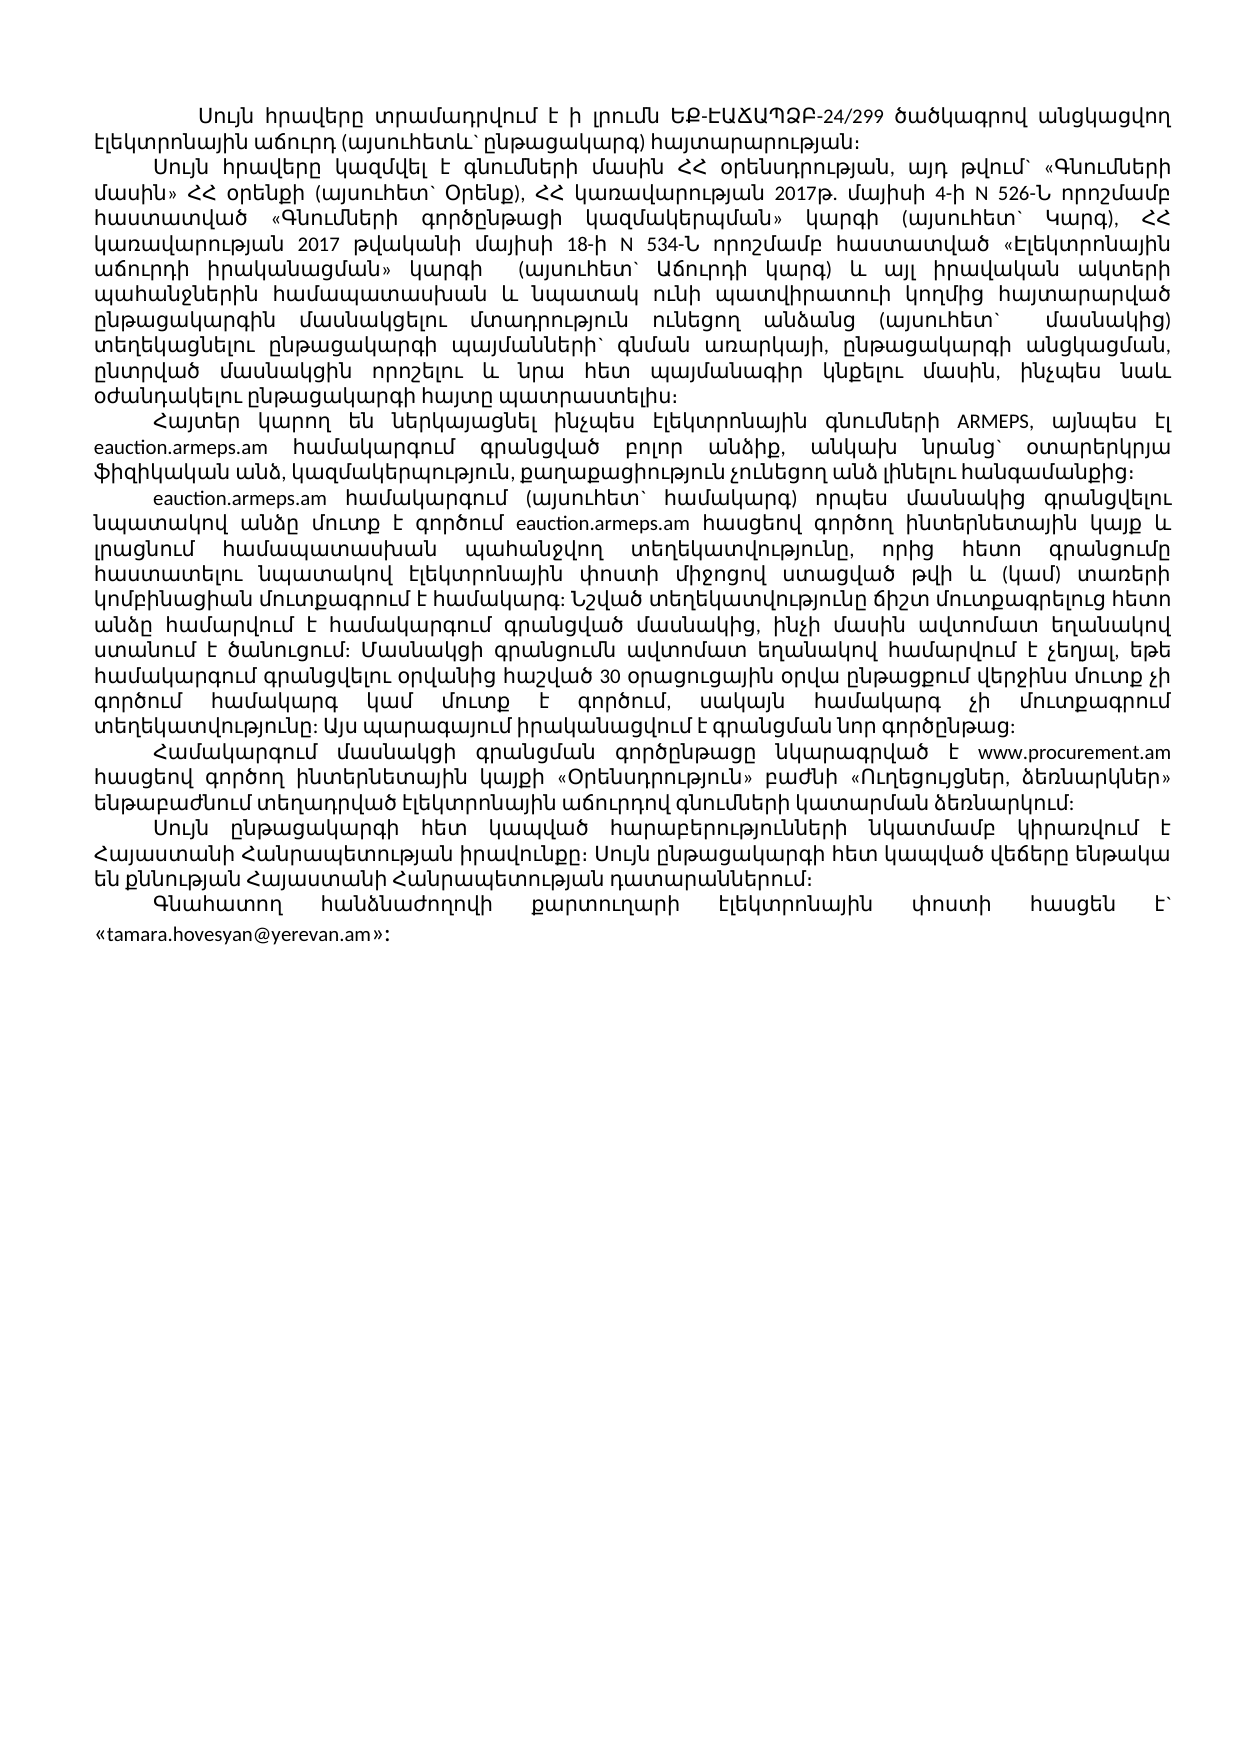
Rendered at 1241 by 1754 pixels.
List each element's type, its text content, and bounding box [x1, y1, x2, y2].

text Սույն հրավերը տրամադրվում է ի լրումն ԵՔ-ԷԱՃԱՊՁԲ-24/299 ծածկագրով անցկացվող էլեկտրոնային աճուրդ (այսուհետև` ընթացակարգ) հայտարարության։ [94, 104, 1171, 154]
text Սույն հրավերը կազմվել է գնումների մասին ՀՀ օրենսդրության, այդ թվում` «Գնումների մասին» ՀՀ օրենքի (այսուհետ` Օրենք), ՀՀ կառավարության 2017թ. մայիսի 4-ի N 526-Ն որոշմամբ հաստատված «Գնումների գործընթացի կազմակերպման» կարգի (այսուհետ` Կարգ), ՀՀ կառավարության 2017 թվականի մայիսի 18-ի N 534-Ն որոշմամբ հաստատված «Էլեկտրոնային աճուրդի իրականացման» կարգի (այսուհետ` Աճուրդի կարգ) և այլ իրավական ակտերի պահանջներին համապատասխան և նպատակ ունի պատվիրատուի կողմից հայտարարված ընթացակարգին մասնակցելու մտադրություն ունեցող անձանց (այսուհետ` մասնակից) տեղեկացնելու ընթացակարգի պայմանների` գնման առարկայի, ընթացակարգի անցկացման, ընտրված մասնակցին որոշելու և նրա հետ պայմանագիր կնքելու մասին, ինչպես նաև օժանդակելու ընթացակարգի հայտը պատրաստելիս։ [94, 154, 1171, 409]
text eauction.armeps.am համակարգում (այսուհետ` համակարգ) որպես մասնակից գրանցվելու նպատակով անձը մուտք է գործում eauction.armeps.am հասցեով գործող ինտերնետային կայք և լրացնում համապատասխան պահանջվող տեղեկատվությունը, որից հետո գրանցումը հաստատելու նպատակով էլեկտրոնային փոստի միջոցով ստացված թվի և (կամ) տառերի կոմբինացիան մուտքագրում է համակարգ: Նշված տեղեկատվությունը ճիշտ մուտքագրելուց հետո անձը համարվում է համակարգում գրանցված մասնակից, ինչի մասին ավտոմատ եղանակով ստանում է ծանուցում: Մասնակցի գրանցումն ավտոմատ եղանակով համարվում է չեղյալ, եթե համակարգում գրանցվելու օրվանից հաշված 30 օրացուցային օրվա ընթացքում վերջինս մուտք չի գործում համակարգ կամ մուտք է գործում, սակայն համակարգ չի մուտքագրում տեղեկատվությունը: Այս պարագայում իրականացվում է գրանցման նոր գործընթաց: [94, 485, 1171, 739]
text Սույն ընթացակարգի հետ կապված հարաբերությունների նկատմամբ կիրառվում է Հայաստանի Հանրապետության իրավունքը։ Սույն ընթացակարգի հետ կապված վեճերը ենթակա են քննության Հայաստանի Հանրապետության դատարաններում։ [94, 815, 1171, 892]
text Համակարգում մասնակցի գրանցման գործընթացը նկարագրված է www.procurement.am հասցեով գործող ինտերնետային կայքի «Օրենսդրություն» բաժնի «Ուղեցույցներ, ձեռնարկներ» ենթաբաժնում տեղադրված էլեկտրոնային աճուրդով գնումների կատարման ձեռնարկում: [94, 739, 1171, 815]
text Գնահատող հանձնաժողովի քարտուղարի էլեկտրոնային փոստի հասցեն է` «tamara.hovesyan@yerevan.am»: [94, 892, 1171, 948]
text Հայտեր կարող են ներկայացնել ինչպես էլեկտրոնային գնումների ARMEPS, այնպես էլ eauction.armeps.am համակարգում գրանցված բոլոր անձիք, անկախ նրանց` օտարերկրյա ֆիզիկական անձ, կազմակերպություն, քաղաքացիություն չունեցող անձ լինելու հանգամանքից։ [94, 409, 1171, 485]
